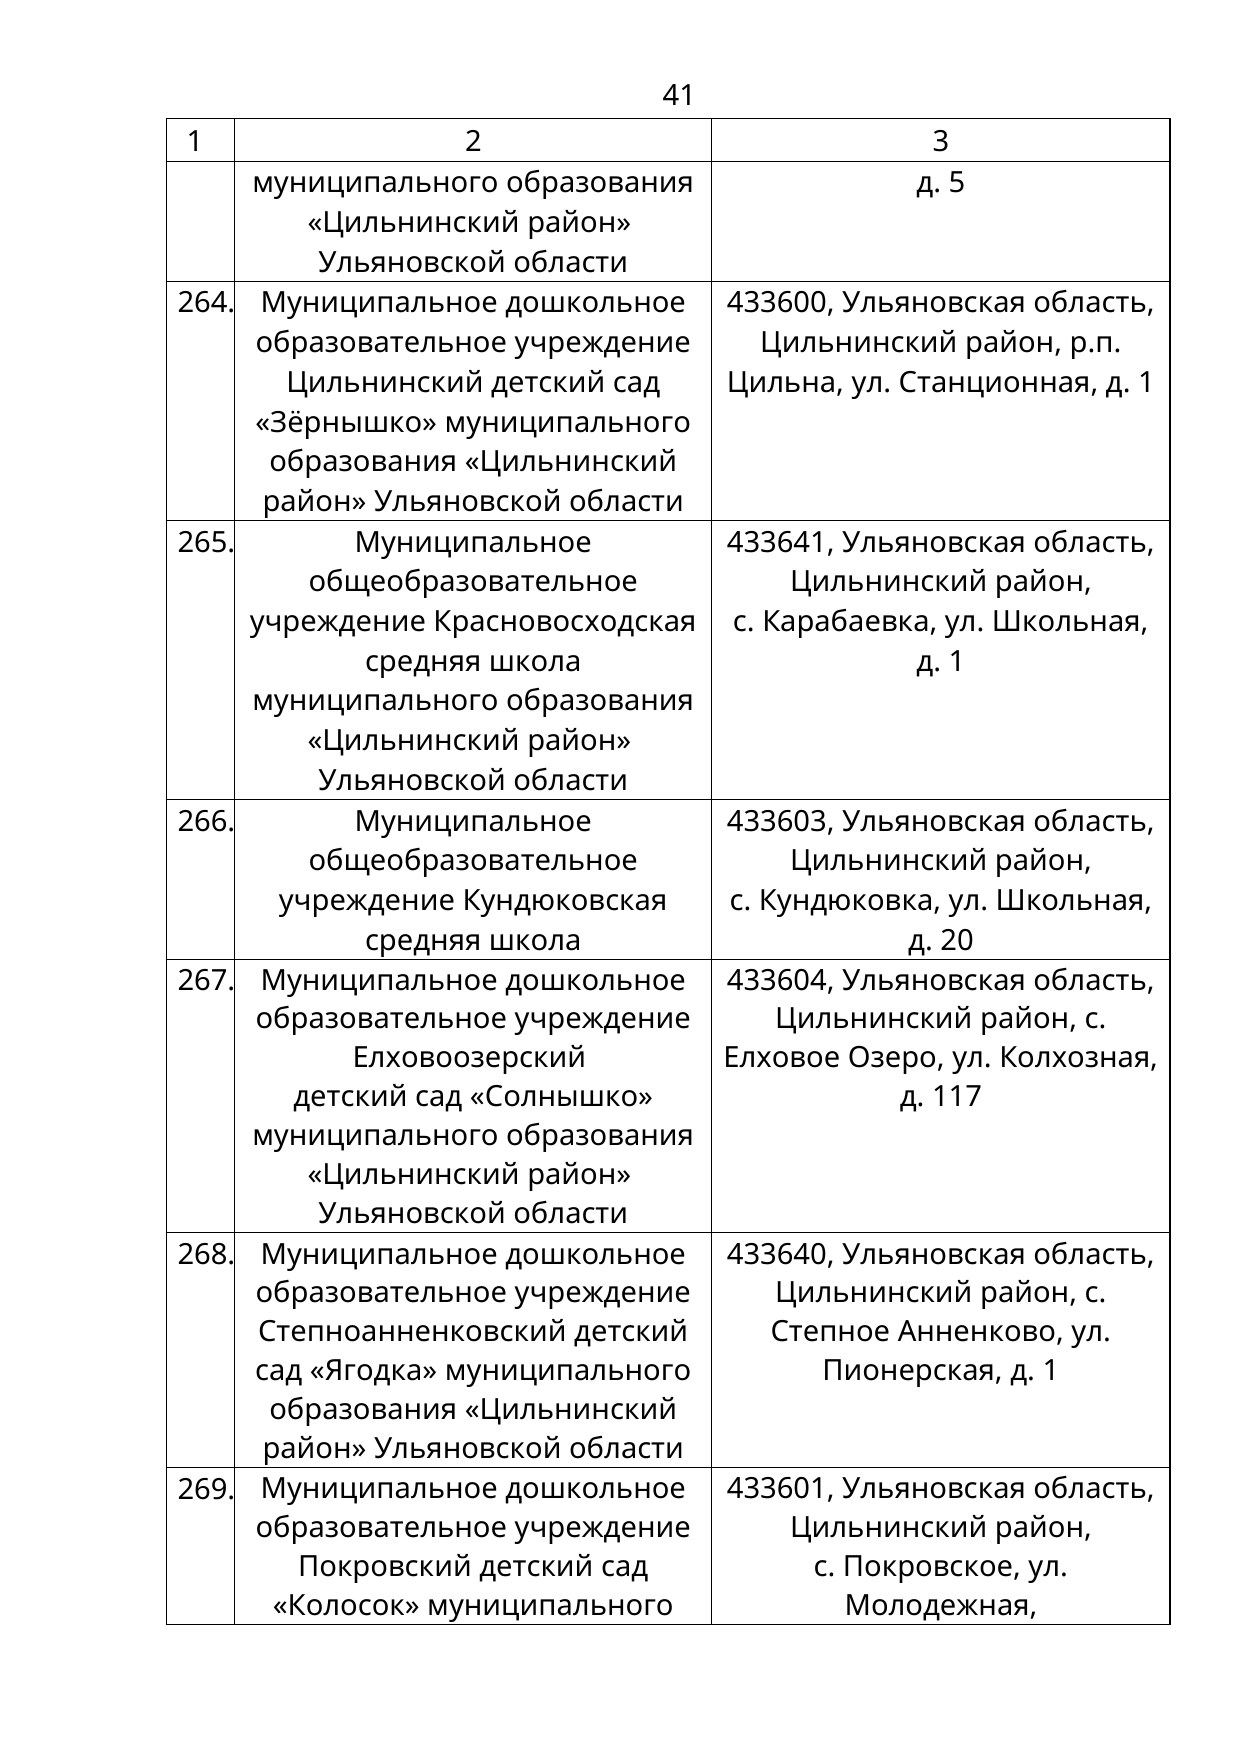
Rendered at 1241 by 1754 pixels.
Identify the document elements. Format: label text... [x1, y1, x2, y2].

table_cell 433641, Ульяновская область, Цильнинский район, с. Карабаевка, ул. Школьная, д. 1 [712, 521, 1169, 799]
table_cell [712, 162, 1169, 281]
table_cell [167, 162, 234, 281]
table_header 2 [235, 119, 711, 161]
table_cell 433603, Ульяновская область, Цильнинский район, с. Кундюковка, ул. Школьная, д. 20 [712, 800, 1169, 958]
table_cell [712, 1468, 1169, 1624]
table_cell Муниципальное общеобразовательное учреждение Кундюковская средняя школа [235, 800, 711, 958]
table_cell Муниципальное общеобразовательное учреждение Красновосходская средняя школа муниципального образования «Цильнинский район» Ульяновской области [235, 521, 711, 799]
table_cell [167, 521, 234, 799]
table_cell [167, 1233, 234, 1467]
table_cell 433604, Ульяновская область, Цильнинский район, с. Елховое Озеро, ул. Колхозная, д. 117 [712, 960, 1169, 1232]
table_cell 433640, Ульяновская область, Цильнинский район, с. Степное Анненково, ул. Пионерская, д. 1 [712, 1233, 1169, 1467]
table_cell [235, 1468, 711, 1624]
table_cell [235, 162, 711, 281]
table_cell Муниципальное дошкольное образовательное учреждение Елховоозерский детский сад «Солнышко» муниципального образования «Цильнинский район» Ульяновской области [235, 960, 711, 1232]
table_cell [167, 1468, 234, 1624]
table_cell 433600, Ульяновская область, Цильнинский район, р.п. Цильна, ул. Станционная, д. 1 [712, 282, 1169, 520]
table_cell [167, 800, 234, 958]
table_cell [167, 282, 234, 520]
table_cell Муниципальное дошкольное образовательное учреждение Цильнинский детский сад «Зёрнышко» муниципального образования «Цильнинский район» Ульяновской области [235, 282, 711, 520]
table_cell [167, 960, 234, 1232]
table_cell Муниципальное дошкольное образовательное учреждение Степноанненковский детский сад «Ягодка» муниципального образования «Цильнинский район» Ульяновской области [235, 1233, 711, 1467]
table_header 3 [712, 119, 1169, 161]
table_header 1 [167, 119, 234, 161]
